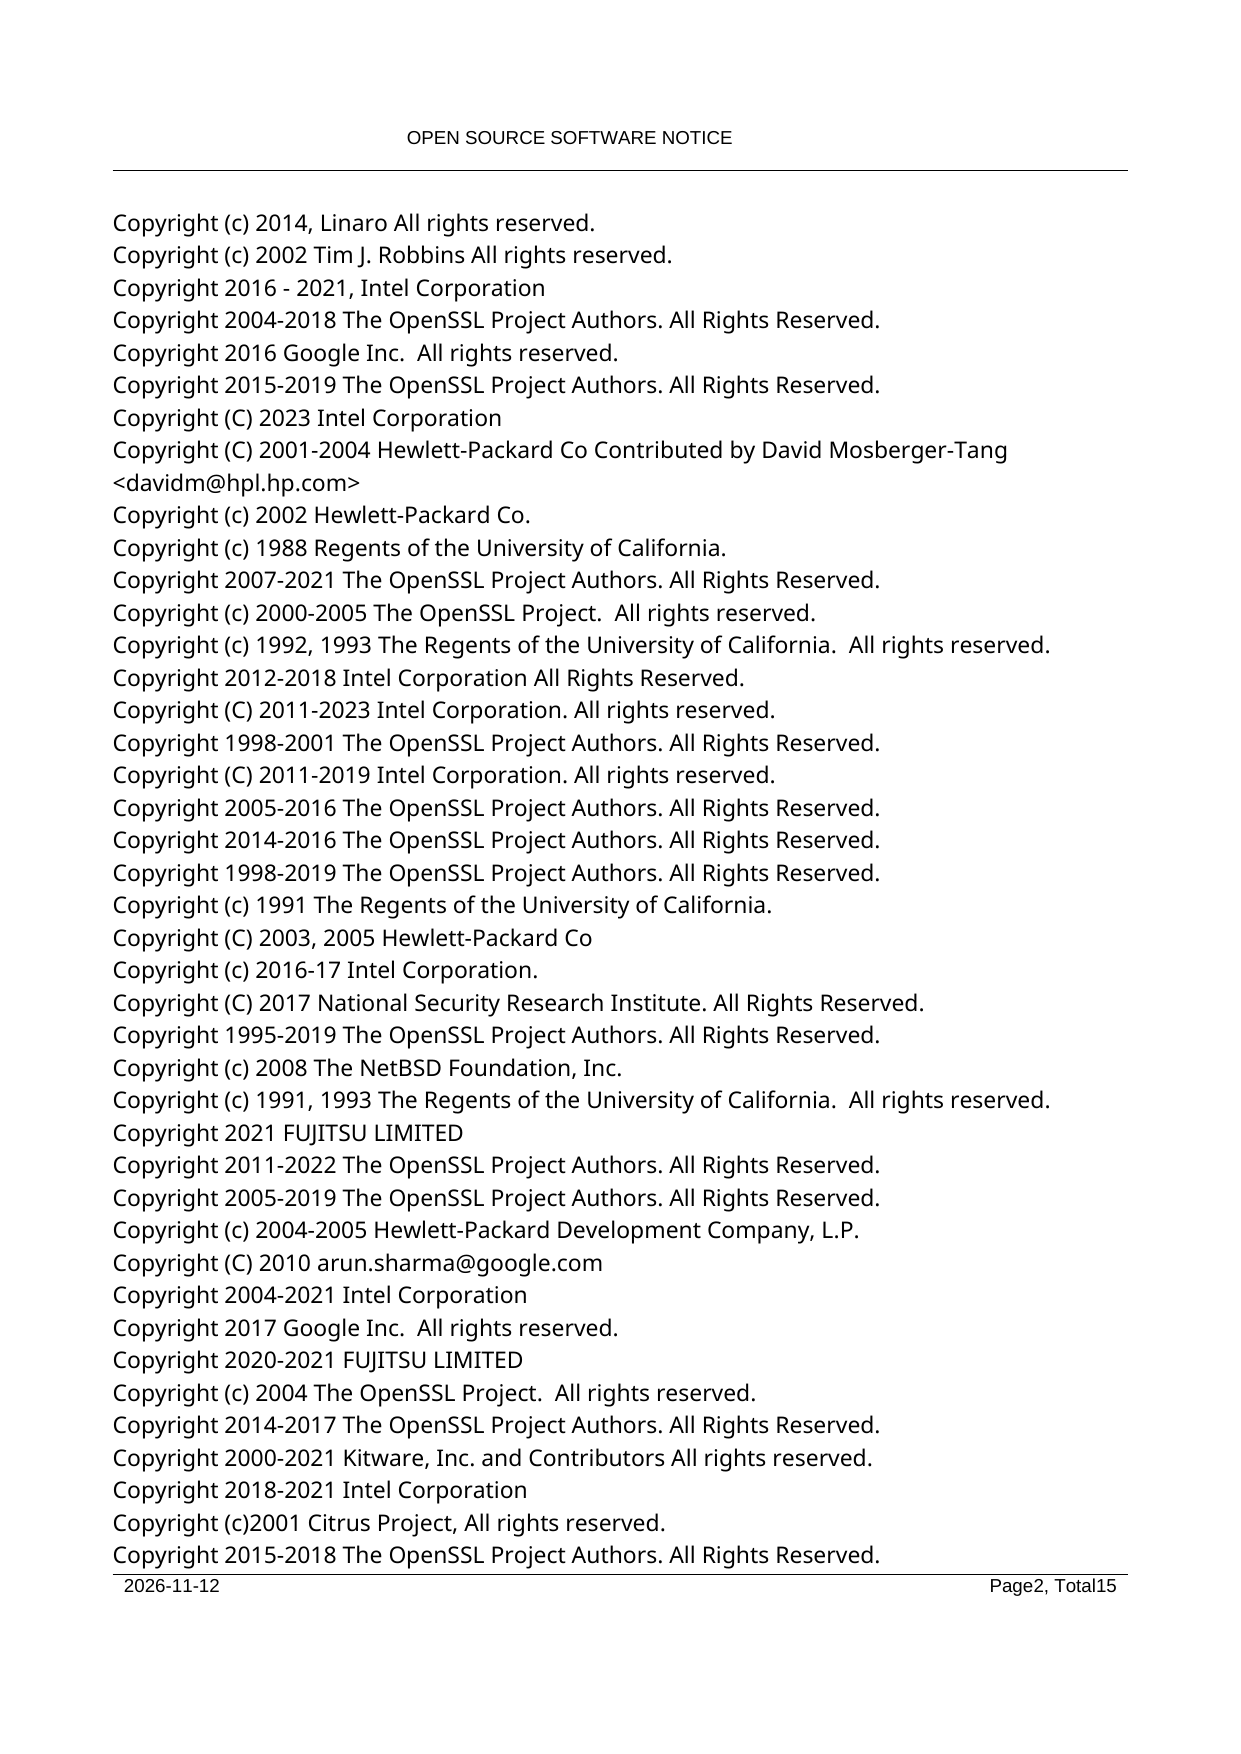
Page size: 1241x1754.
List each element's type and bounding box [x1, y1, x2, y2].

text [112, 206, 1128, 1571]
